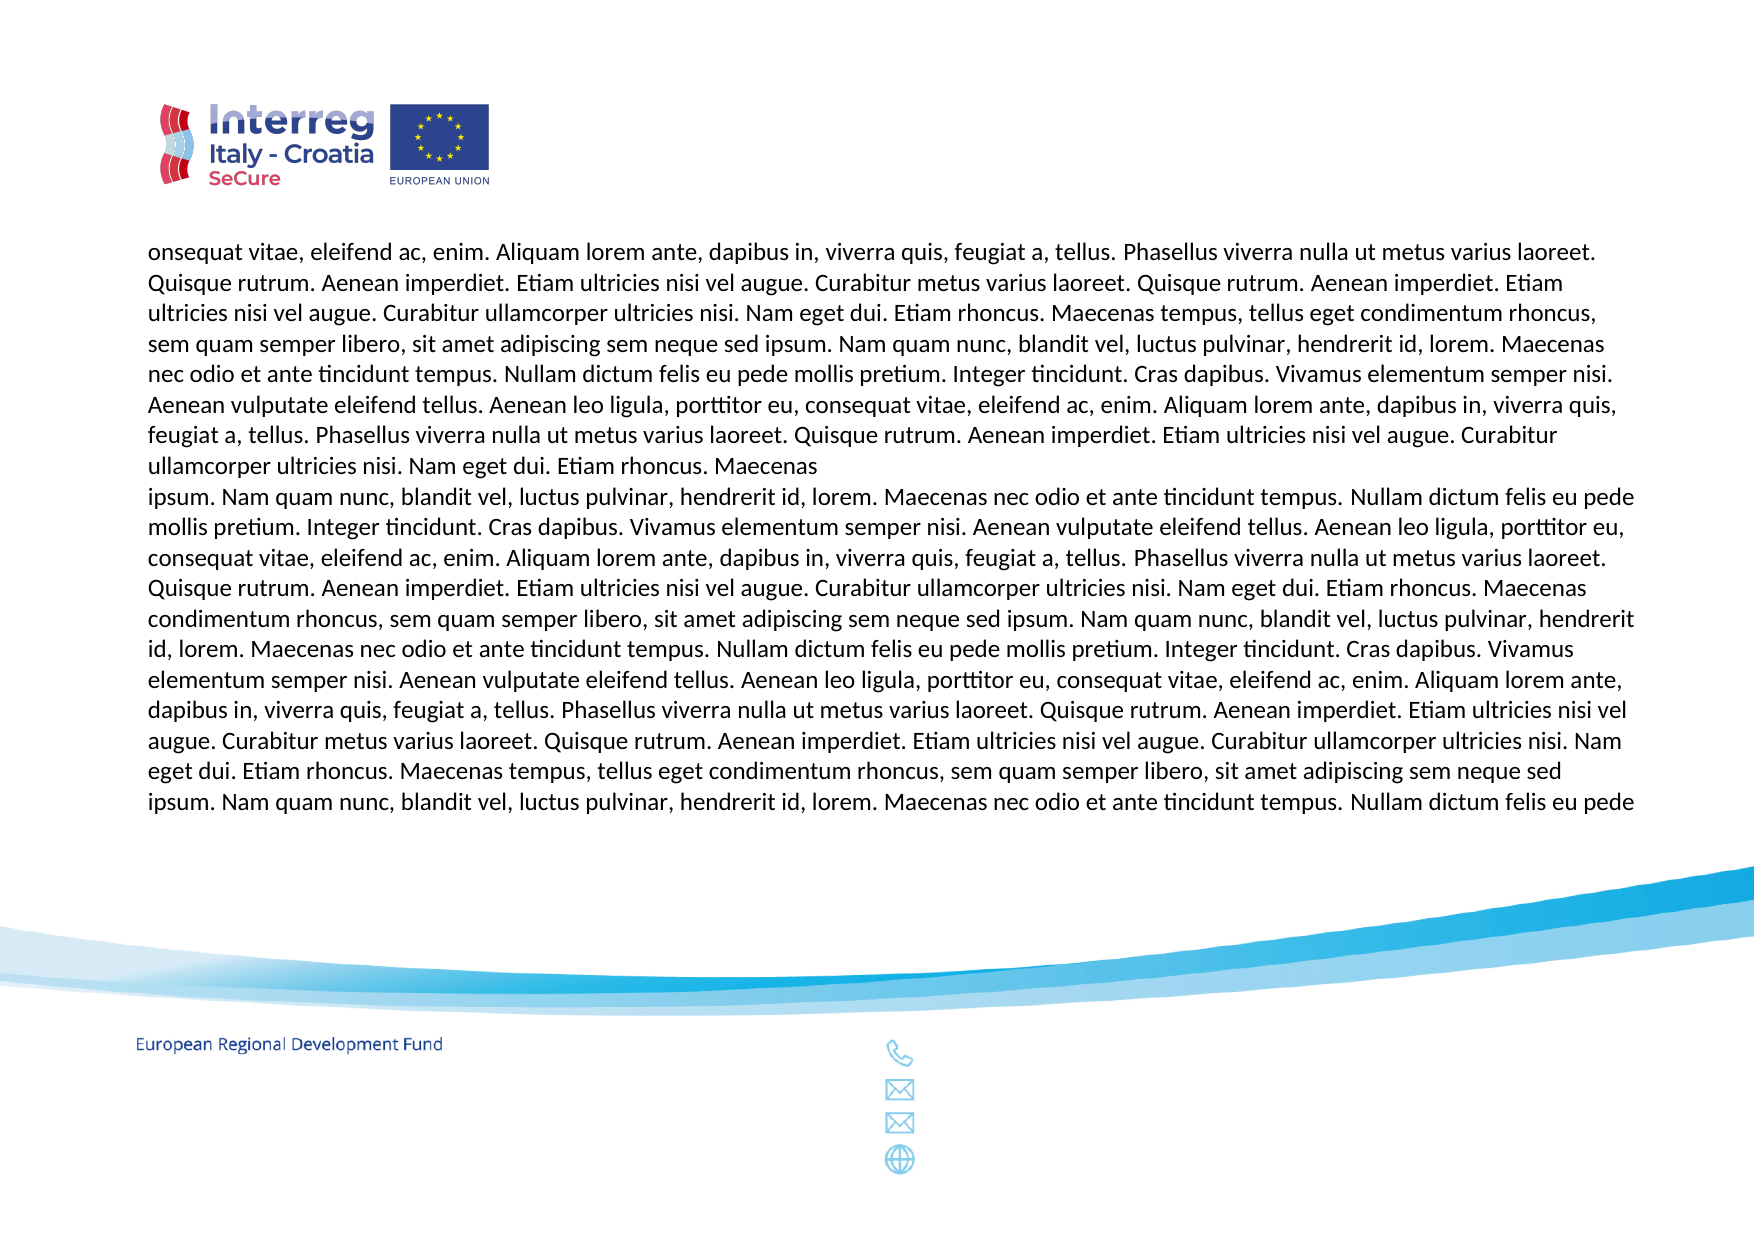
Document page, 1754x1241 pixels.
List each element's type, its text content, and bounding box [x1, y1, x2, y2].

text ipsum. Nam quam nunc, blandit vel, luctus pulvinar, hendrerit id, lorem. Maecenas nec odio et ante tincidunt tempus. Nullam dictum felis eu pede mollis pretium. Integer tincidunt. Cras dapibus. Vivamus elementum semper nisi. Aenean vulputate eleifend tellus. Aenean leo ligula, porttitor eu, consequat vitae, eleifend ac, enim. Aliquam lorem ante, dapibus in, viverra quis, feugiat a, tellus. Phasellus viverra nulla ut metus varius laoreet. Quisque rutrum. Aenean imperdiet. Etiam ultricies nisi vel augue. Curabitur ullamcorper ultricies nisi. Nam eget dui. Etiam rhoncus. Maecenas [148, 481, 1636, 603]
text condimentum rhoncus, sem quam semper libero, sit amet adipiscing sem neque sed ipsum. Nam quam nunc, blandit vel, luctus pulvinar, hendrerit id, lorem. Maecenas nec odio et ante tincidunt tempus. Nullam dictum felis eu pede mollis pretium. Integer tincidunt. Cras dapibus. Vivamus elementum semper nisi. Aenean vulputate eleifend tellus. Aenean leo ligula, porttitor eu, consequat vitae, eleifend ac, enim. Aliquam lorem ante, dapibus in, viverra quis, feugiat a, tellus. Phasellus viverra nulla ut metus varius laoreet. Quisque rutrum. Aenean imperdiet. Etiam ultricies nisi vel augue. Curabitur metus varius laoreet. Quisque rutrum. Aenean imperdiet. Etiam ultricies nisi vel augue. Curabitur ullamcorper ultricies nisi. Nam eget dui. Etiam rhoncus. Maecenas tempus, tellus eget condimentum rhoncus, sem quam semper libero, sit amet adipiscing sem neque sed ipsum. Nam quam nunc, blandit vel, luctus pulvinar, hendrerit id, lorem. Maecenas nec odio et ante tincidunt tempus. Nullam dictum felis eu pede [148, 603, 1636, 816]
picture [147, 88, 502, 206]
picture [0, 847, 1754, 1241]
text onsequat vitae, eleifend ac, enim. Aliquam lorem ante, dapibus in, viverra quis, feugiat a, tellus. Phasellus viverra nulla ut metus varius laoreet. Quisque rutrum. Aenean imperdiet. Etiam ultricies nisi vel augue. Curabitur metus varius laoreet. Quisque rutrum. Aenean imperdiet. Etiam ultricies nisi vel augue. Curabitur ullamcorper ultricies nisi. Nam eget dui. Etiam rhoncus. Maecenas tempus, tellus eget condimentum rhoncus, sem quam semper libero, sit amet adipiscing sem neque sed ipsum. Nam quam nunc, blandit vel, luctus pulvinar, hendrerit id, lorem. Maecenas nec odio et ante tincidunt tempus. Nullam dictum felis eu pede mollis pretium. Integer tincidunt. Cras dapibus. Vivamus elementum semper nisi. Aenean vulputate eleifend tellus. Aenean leo ligula, porttitor eu, consequat vitae, eleifend ac, enim. Aliquam lorem ante, dapibus in, viverra quis, feugiat a, tellus. Phasellus viverra nulla ut metus varius laoreet. Quisque rutrum. Aenean imperdiet. Etiam ultricies nisi vel augue. Curabitur ullamcorper ultricies nisi. Nam eget dui. Etiam rhoncus. Maecenas [148, 237, 1636, 481]
